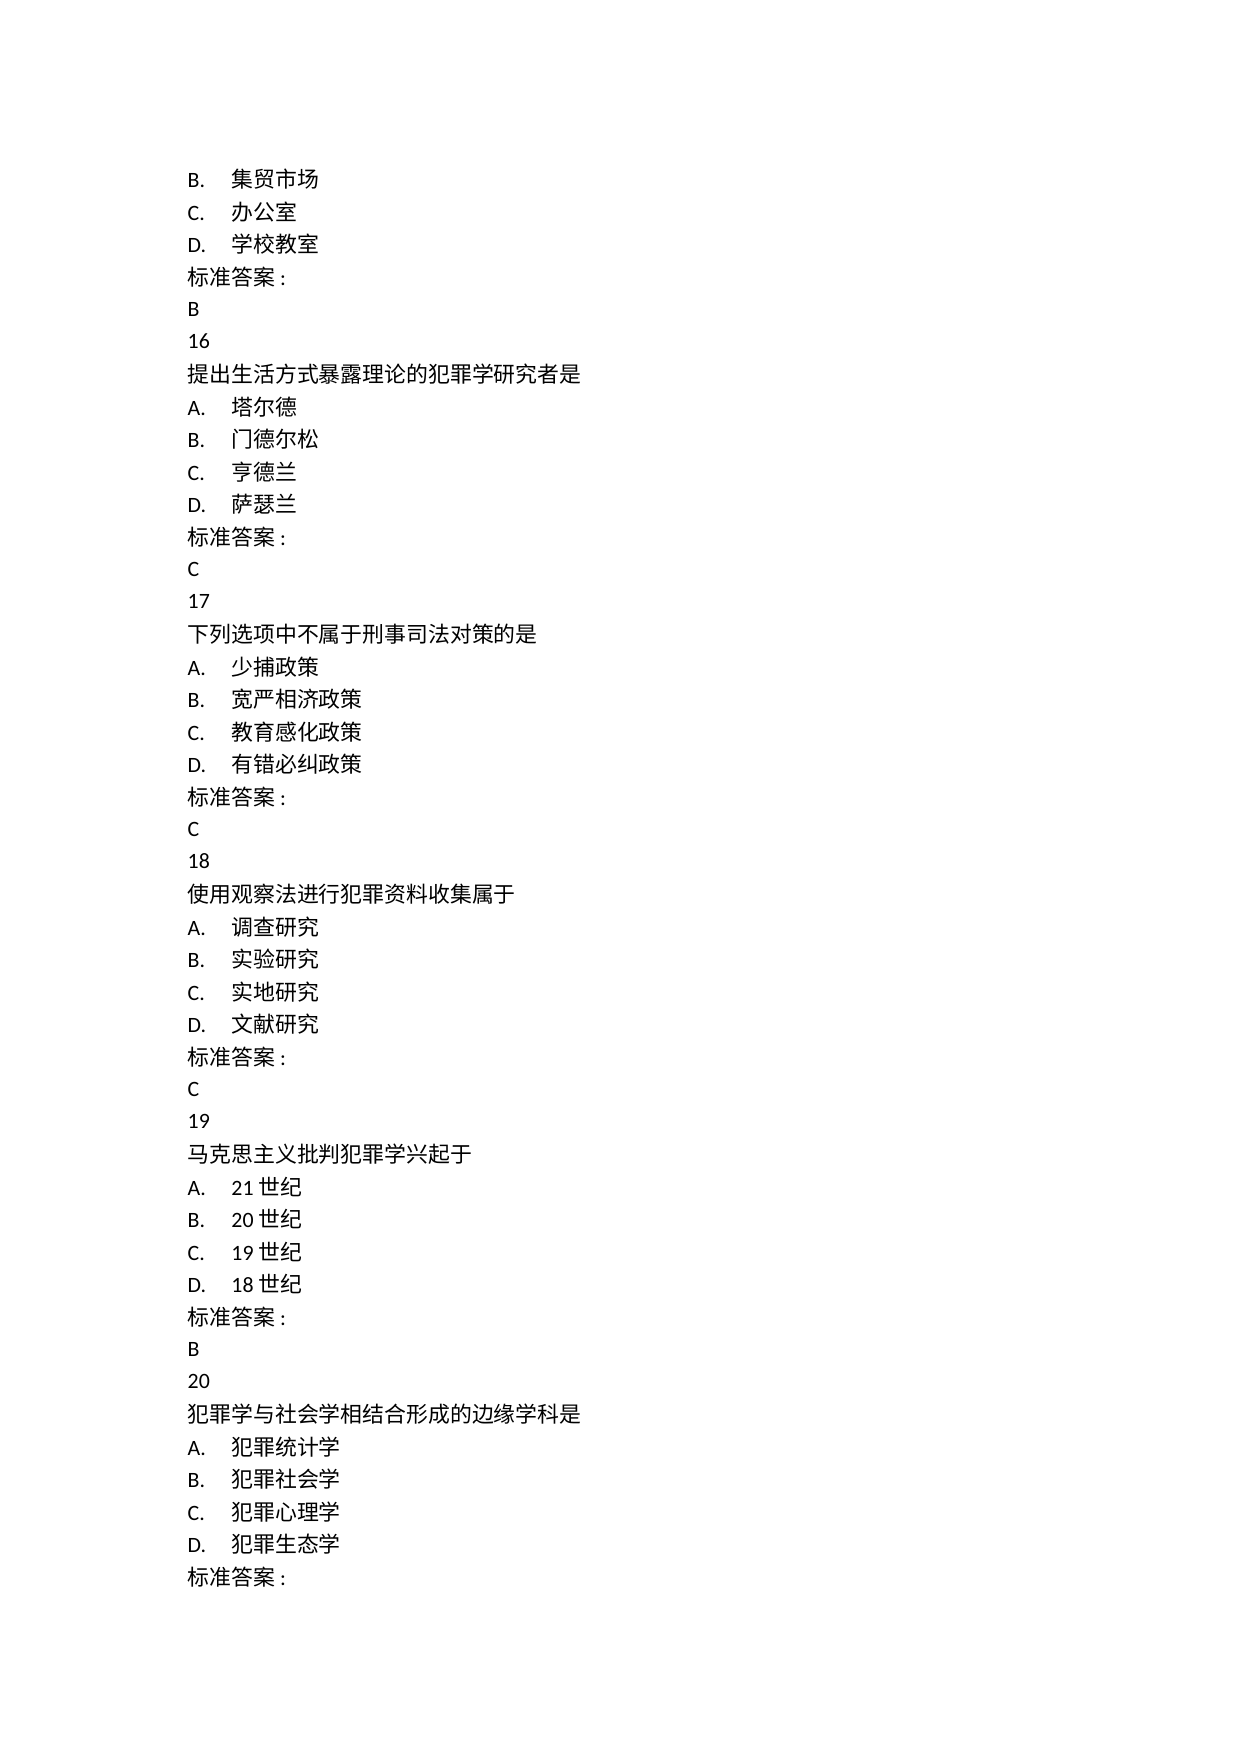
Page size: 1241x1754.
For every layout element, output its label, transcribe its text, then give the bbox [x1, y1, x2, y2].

text B. 集贸市场 [187, 162, 1053, 194]
text A. 21世纪 [187, 1169, 1053, 1202]
text A. 犯罪统计学 [187, 1429, 1053, 1462]
text A. 少捕政策 [187, 649, 1053, 682]
text C. 亨德兰 [187, 454, 1053, 487]
text 17 [187, 584, 1053, 617]
text D. 犯罪生态学 [187, 1527, 1053, 1559]
text D. 萨瑟兰 [187, 487, 1053, 519]
text B. 门德尔松 [187, 422, 1053, 454]
text C. 实地研究 [187, 974, 1053, 1007]
text 19 [187, 1104, 1053, 1137]
text C [187, 1072, 1053, 1104]
text B. 实验研究 [187, 942, 1053, 974]
text A. 塔尔德 [187, 389, 1053, 422]
text 下列选项中不属于刑事司法对策的是 [187, 617, 1053, 649]
text 20 [187, 1364, 1053, 1397]
text B. 犯罪社会学 [187, 1462, 1053, 1494]
text C. 犯罪心理学 [187, 1494, 1053, 1527]
text 标准答案 : [187, 1039, 1053, 1072]
text C. 教育感化政策 [187, 714, 1053, 747]
text D. 18世纪 [187, 1267, 1053, 1299]
text C [187, 552, 1053, 584]
text D. 有错必纠政策 [187, 747, 1053, 779]
text A. 调查研究 [187, 909, 1053, 942]
text 16 [187, 324, 1053, 357]
text 标准答案 : [187, 1299, 1053, 1332]
text C [187, 812, 1053, 844]
text 标准答案 : [187, 1559, 1053, 1592]
text B. 宽严相济政策 [187, 682, 1053, 714]
text 使用观察法进行犯罪资料收集属于 [187, 877, 1053, 909]
text B [187, 292, 1053, 324]
text 马克思主义批判犯罪学兴起于 [187, 1137, 1053, 1169]
text 18 [187, 844, 1053, 877]
text D. 文献研究 [187, 1007, 1053, 1039]
text C. 19世纪 [187, 1234, 1053, 1267]
text B [187, 1332, 1053, 1364]
text 犯罪学与社会学相结合形成的边缘学科是 [187, 1397, 1053, 1429]
text D. 学校教室 [187, 227, 1053, 259]
text C. 办公室 [187, 194, 1053, 227]
text 标准答案 : [187, 519, 1053, 552]
text 标准答案 : [187, 259, 1053, 292]
text B. 20世纪 [187, 1202, 1053, 1234]
text 提出生活方式暴露理论的犯罪学研究者是 [187, 357, 1053, 389]
text 标准答案 : [187, 779, 1053, 812]
